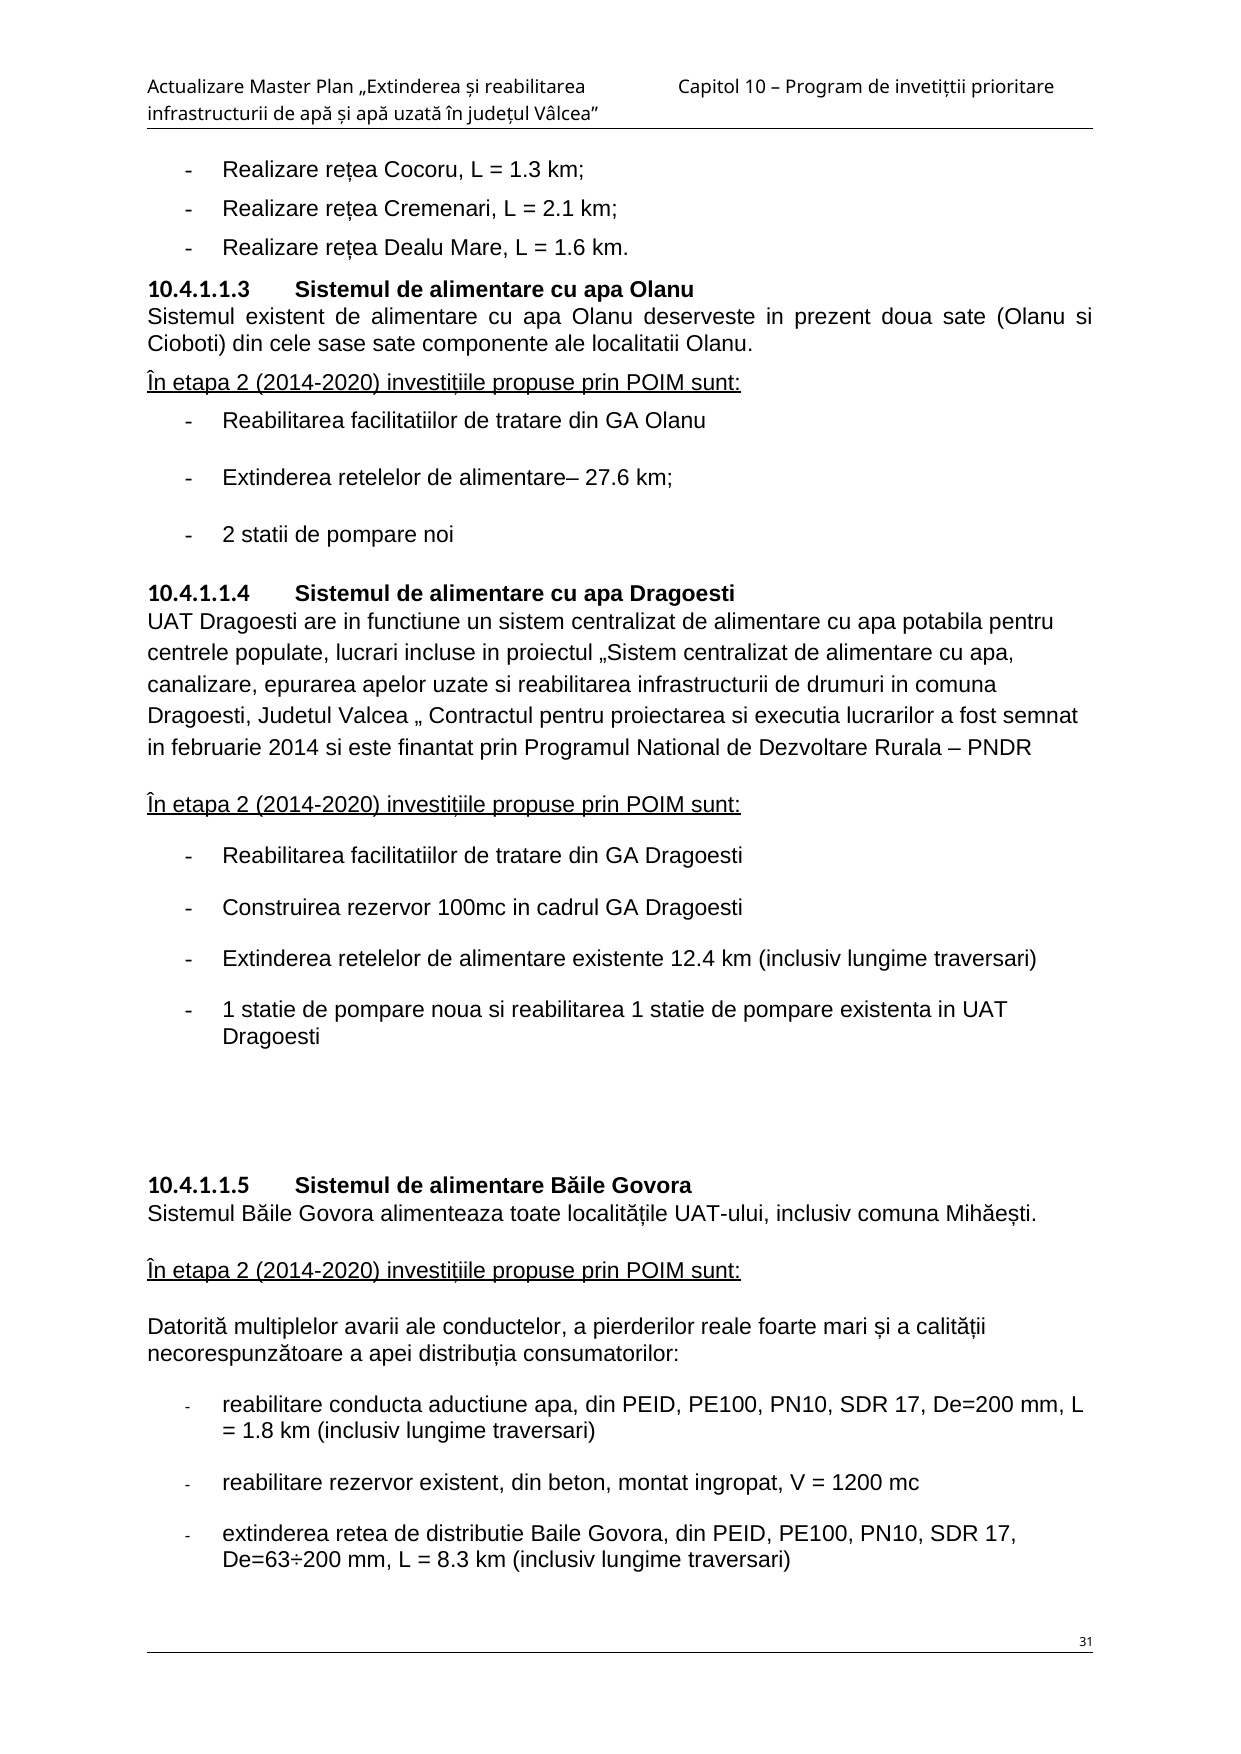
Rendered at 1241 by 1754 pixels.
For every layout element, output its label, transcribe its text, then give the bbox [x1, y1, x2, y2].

list Reabilitarea facilitatiilor de tratare din GA Olanu [184, 407, 1093, 434]
list reabilitare conducta aductiune apa, din PEID, PE100, PN10, SDR 17, De=200 mm, L = 1.8 km (inclusiv lungime traversari) [184, 1391, 1093, 1444]
list Realizare rețea Dealu Mare, L = 1.6 km. [184, 234, 1093, 260]
list Realizare rețea Cremenari, L = 2.1 km; [184, 195, 1093, 221]
list 2 statii de pompare noi [184, 521, 1093, 547]
subtitle Sistemul de alimentare cu apa Olanu [147, 273, 1093, 303]
text Sistemul existent de alimentare cu apa Olanu deserveste in prezent doua sate (Olanu si Cioboti) din cele sase sate componente ale localitatii Olanu. [147, 303, 1093, 356]
text Datorită multiplelor avarii ale conductelor, a pierderilor reale foarte mari și a calității necorespunzătoare a apei distribuția consumatorilor: [147, 1313, 1093, 1366]
list extinderea retea de distributie Baile Govora, din PEID, PE100, PN10, SDR 17, De=63÷200 mm, L = 8.3 km (inclusiv lungime traversari) [184, 1520, 1093, 1573]
list Reabilitarea facilitatiilor de tratare din GA Dragoesti [184, 842, 1093, 868]
list reabilitare rezervor existent, din beton, montat ingropat, V = 1200 mc [184, 1469, 1093, 1495]
text UAT Dragoesti are in functiune un sistem centralizat de alimentare cu apa potabila pentru centrele populate, lucrari incluse in proiectul „Sistem centralizat de alimentare cu apa, canalizare, epurarea apelor uzate si reabilitarea infrastructurii de drumuri in comuna Dragoesti, Judetul Valcea „ Contractul pentru proiectarea si executia lucrarilor a fost semnat in februarie 2014 si este finantat prin Programul National de Dezvoltare Rurala – PNDR [147, 608, 1093, 760]
text În etapa 2 (2014-2020) investițiile propuse prin POIM sunt: [147, 368, 1093, 395]
list Extinderea retelelor de alimentare– 27.6 km; [184, 464, 1093, 490]
text În etapa 2 (2014-2020) investițiile propuse prin POIM sunt: [147, 1257, 1093, 1283]
subtitle Sistemul de alimentare cu apa Dragoesti [147, 577, 1093, 608]
list Extinderea retelelor de alimentare existente 12.4 km (inclusiv lungime traversari) [184, 945, 1093, 971]
list Realizare rețea Cocoru, L = 1.3 km; [184, 156, 1093, 182]
text Sistemul Băile Govora alimenteaza toate localitățile UAT-ului, inclusiv comuna Mihăești. [147, 1200, 1093, 1226]
list 1 statie de pompare noua si reabilitarea 1 statie de pompare existenta in UAT Dragoesti [184, 996, 1093, 1049]
subtitle Sistemul de alimentare Băile Govora [147, 1169, 1093, 1200]
list Construirea rezervor 100mc in cadrul GA Dragoesti [184, 893, 1093, 920]
text În etapa 2 (2014-2020) investițiile propuse prin POIM sunt: [147, 791, 1093, 817]
